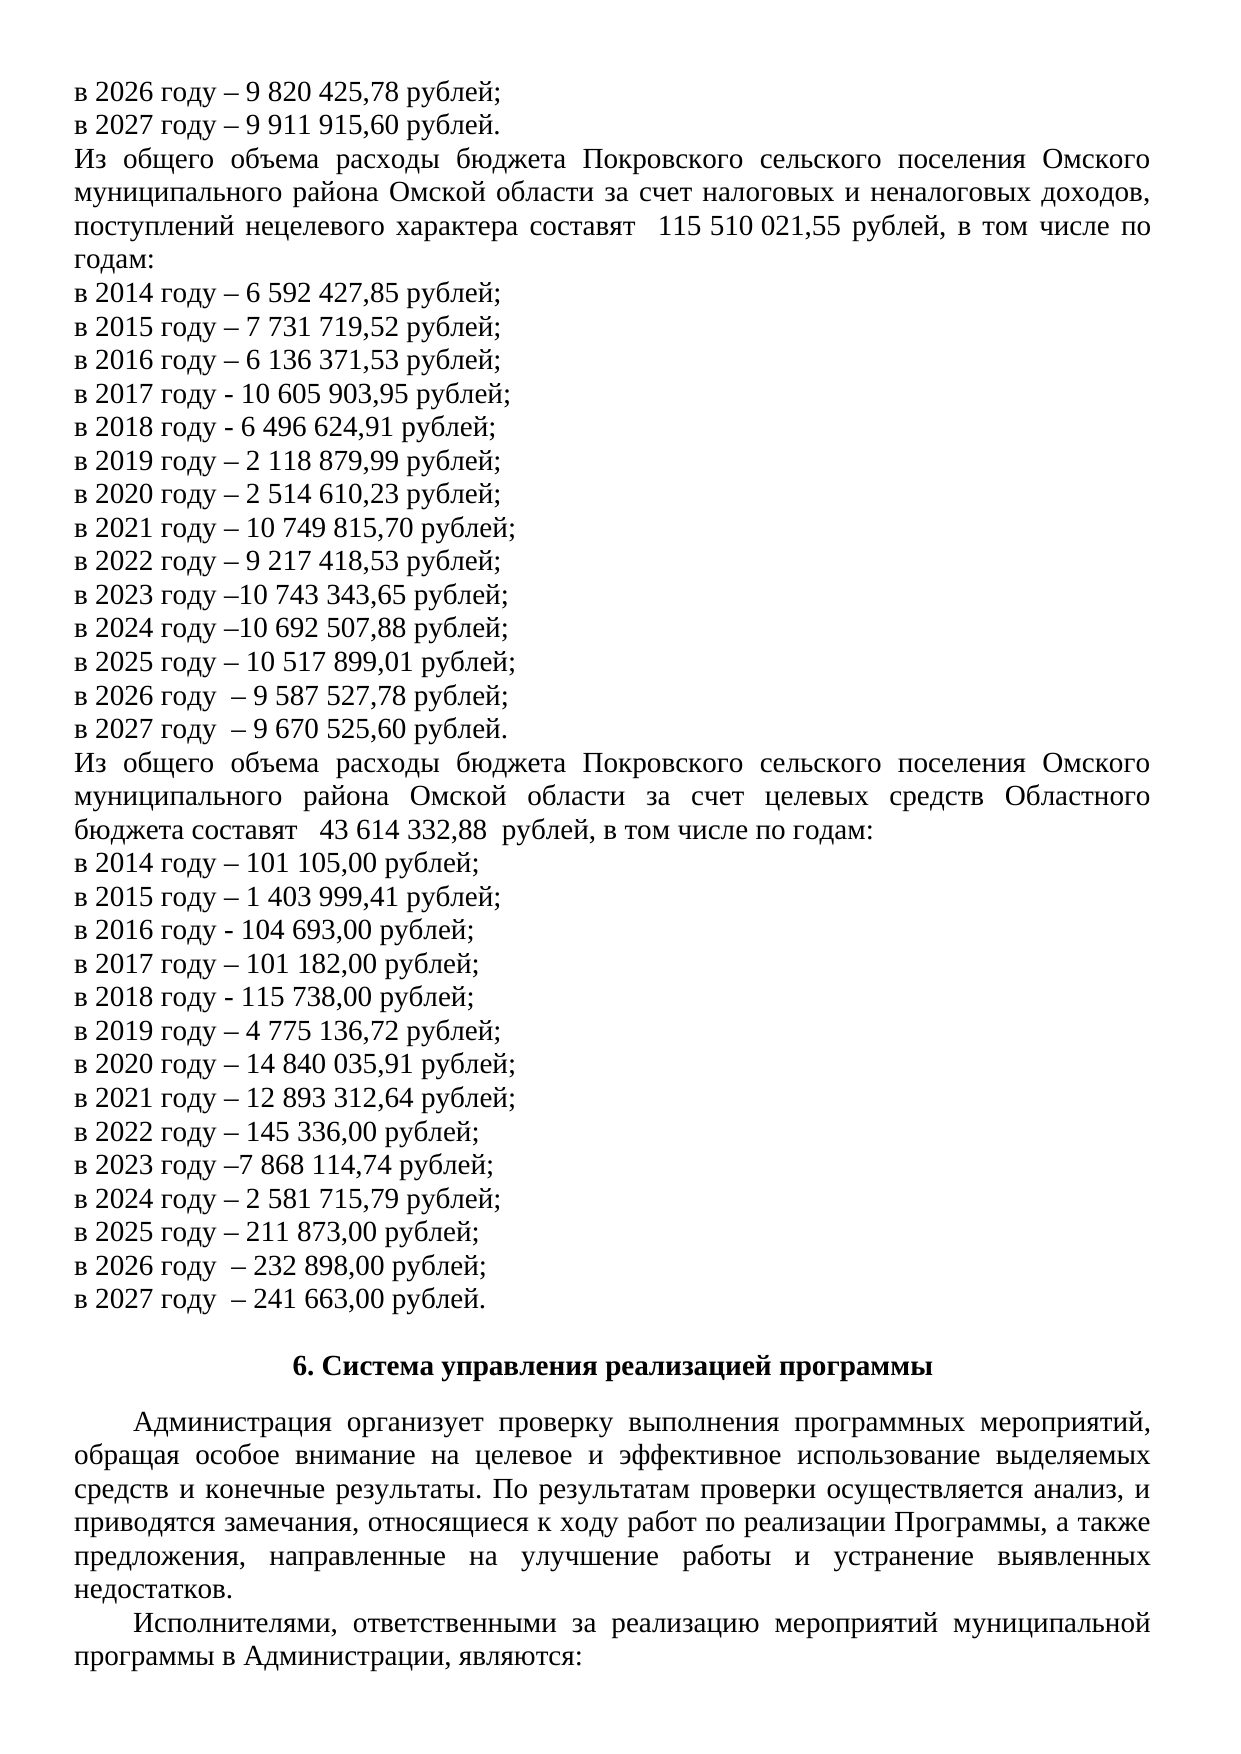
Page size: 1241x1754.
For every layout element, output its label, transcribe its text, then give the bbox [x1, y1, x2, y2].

text в 2023 году –7 868 114,74 рублей; [74, 1147, 1152, 1181]
text в 2019 году – 2 118 879,99 рублей; [74, 443, 1152, 476]
text в 2024 году –10 692 507,88 рублей; [74, 611, 1152, 644]
text в 2020 году – 2 514 610,23 рублей; [74, 476, 1152, 510]
text в 2024 году – 2 581 715,79 рублей; [74, 1181, 1152, 1214]
text в 2017 году – 101 182,00 рублей; [74, 946, 1152, 979]
text в 2025 году – 10 517 899,01 рублей; [74, 644, 1152, 678]
text в 2020 году – 14 840 035,91 рублей; [74, 1047, 1152, 1080]
text в 2026 году – 232 898,00 рублей; [74, 1248, 1152, 1281]
text в 2021 году – 12 893 312,64 рублей; [74, 1080, 1152, 1114]
text в 2018 году - 115 738,00 рублей; [74, 979, 1152, 1013]
text в 2027 году – 241 663,00 рублей. [74, 1281, 1152, 1315]
text в 2025 году – 211 873,00 рублей; [74, 1214, 1152, 1248]
text Исполнителями, ответственными за реализацию мероприятий муниципальной программы в Администрации, являются: [74, 1605, 1152, 1672]
text Администрация организует проверку выполнения программных мероприятий, обращая особое внимание на целевое и эффективное использование выделяемых средств и конечные результаты. По результатам проверки осуществляется анализ, и приводятся замечания, относящиеся к ходу работ по реализации Программы, а также предложения, направленные на улучшение работы и устранение выявленных недостатков. [74, 1404, 1152, 1605]
text в 2014 году – 6 592 427,85 рублей; [74, 275, 1152, 309]
text в 2026 году – 9 820 425,78 рублей; [74, 74, 1152, 107]
text Из общего объема расходы бюджета Покровского сельского поселения Омского муниципального района Омской области за счет налоговых и неналоговых доходов, поступлений нецелевого характера составят 115 510 021,55 рублей, в том числе по годам: [74, 141, 1152, 275]
text в 2027 году – 9 911 915,60 рублей. [74, 107, 1152, 141]
text в 2026 году – 9 587 527,78 рублей; [74, 678, 1152, 711]
text в 2027 году – 9 670 525,60 рублей. [74, 711, 1152, 745]
text в 2016 году - 104 693,00 рублей; [74, 912, 1152, 946]
text 6. Система управления реализацией программы [74, 1348, 1152, 1382]
text в 2022 году – 9 217 418,53 рублей; [74, 543, 1152, 577]
text в 2015 году – 7 731 719,52 рублей; [74, 309, 1152, 342]
text в 2018 году - 6 496 624,91 рублей; [74, 409, 1152, 443]
text в 2017 году - 10 605 903,95 рублей; [74, 376, 1152, 409]
text в 2015 году – 1 403 999,41 рублей; [74, 879, 1152, 912]
text в 2014 году – 101 105,00 рублей; [74, 845, 1152, 879]
text в 2016 году – 6 136 371,53 рублей; [74, 342, 1152, 376]
text в 2021 году – 10 749 815,70 рублей; [74, 510, 1152, 543]
text в 2022 году – 145 336,00 рублей; [74, 1114, 1152, 1147]
text в 2023 году –10 743 343,65 рублей; [74, 577, 1152, 611]
text в 2019 году – 4 775 136,72 рублей; [74, 1013, 1152, 1047]
text Из общего объема расходы бюджета Покровского сельского поселения Омского муниципального района Омской области за счет целевых средств Областного бюджета составят 43 614 332,88 рублей, в том числе по годам: [74, 745, 1152, 845]
